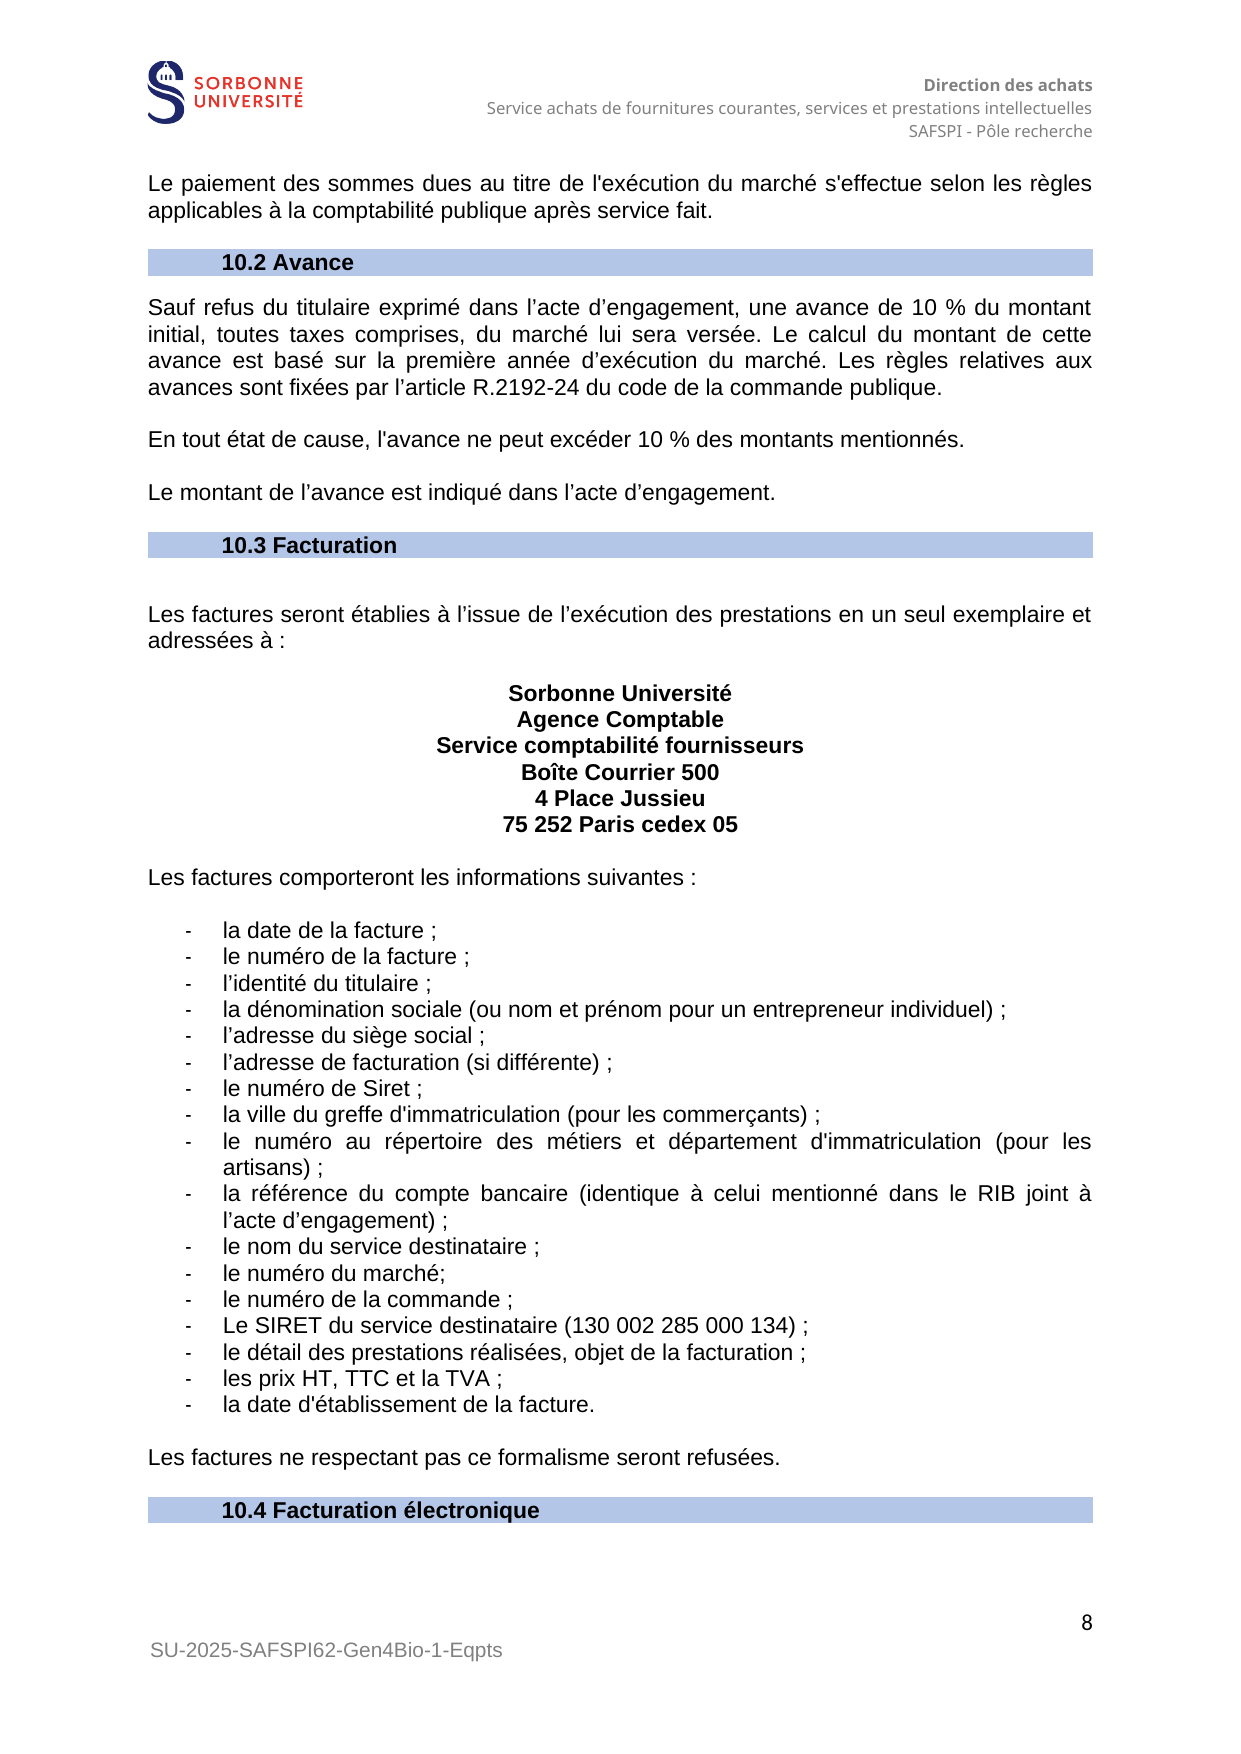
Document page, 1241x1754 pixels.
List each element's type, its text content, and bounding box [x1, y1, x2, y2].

text 10.4 Facturation électronique [148, 1497, 1093, 1523]
list Le SIRET du service destinataire (130 002 285 000 134) ; [185, 1312, 1093, 1338]
text Agence Comptable [148, 706, 1093, 732]
text 10.2 Avance [148, 249, 1093, 276]
list le nom du service destinataire ; [185, 1233, 1093, 1259]
list le numéro au répertoire des métiers et département d'immatriculation (pour les artisans) ; [185, 1128, 1093, 1180]
list l’identité du titulaire ; [185, 969, 1093, 996]
text Boîte Courrier 500 [148, 759, 1093, 785]
list la ville du greffe d'immatriculation (pour les commerçants) ; [185, 1101, 1093, 1128]
list l’adresse du siège social ; [185, 1022, 1093, 1049]
list la dénomination sociale (ou nom et prénom pour un entrepreneur individuel) ; [185, 996, 1093, 1022]
list les prix HT, TTC et la TVA ; [185, 1365, 1093, 1391]
list la date d'établissement de la facture. [185, 1391, 1093, 1418]
text 75 252 Paris cedex 05 [148, 811, 1093, 838]
text Service comptabilité fournisseurs [148, 732, 1093, 759]
text Les factures ne respectant pas ce formalisme seront refusées. [148, 1444, 1093, 1470]
text En tout état de cause, l'avance ne peut excéder 10 % des montants mentionnés. [148, 426, 1093, 452]
list le détail des prestations réalisées, objet de la facturation ; [185, 1338, 1093, 1365]
text 4 Place Jussieu [148, 785, 1093, 811]
list l’adresse de facturation (si différente) ; [185, 1049, 1093, 1075]
text Le montant de l’avance est indiqué dans l’acte d’engagement. [148, 479, 1093, 505]
text Les factures seront établies à l’issue de l’exécution des prestations en un seul exemplaire et adressées à : [148, 601, 1093, 653]
list le numéro de la facture ; [185, 943, 1093, 969]
list le numéro de Siret ; [185, 1075, 1093, 1101]
text 10.3 Facturation [148, 532, 1093, 558]
text Sorbonne Université [148, 680, 1093, 706]
list le numéro du marché; [185, 1259, 1093, 1286]
text Les factures comporteront les informations suivantes : [148, 864, 1093, 891]
picture [147, 61, 303, 124]
text Sauf refus du titulaire exprimé dans l’acte d’engagement, une avance de 10 % du montant initial, toutes taxes comprises, du marché lui sera versée. Le calcul du montant de cette avance est basé sur la première année d’exécution du marché. Les règles relatives aux avances sont fixées par l’article R.2192-24 du code de la commande publique. [148, 294, 1093, 400]
list la référence du compte bancaire (identique à celui mentionné dans le RIB joint à l’acte d’engagement) ; [185, 1180, 1093, 1233]
text Le paiement des sommes dues au titre de l'exécution du marché s'effectue selon les règles applicables à la comptabilité publique après service fait. [148, 170, 1093, 223]
list le numéro de la commande ; [185, 1286, 1093, 1312]
list la date de la facture ; [185, 917, 1093, 943]
